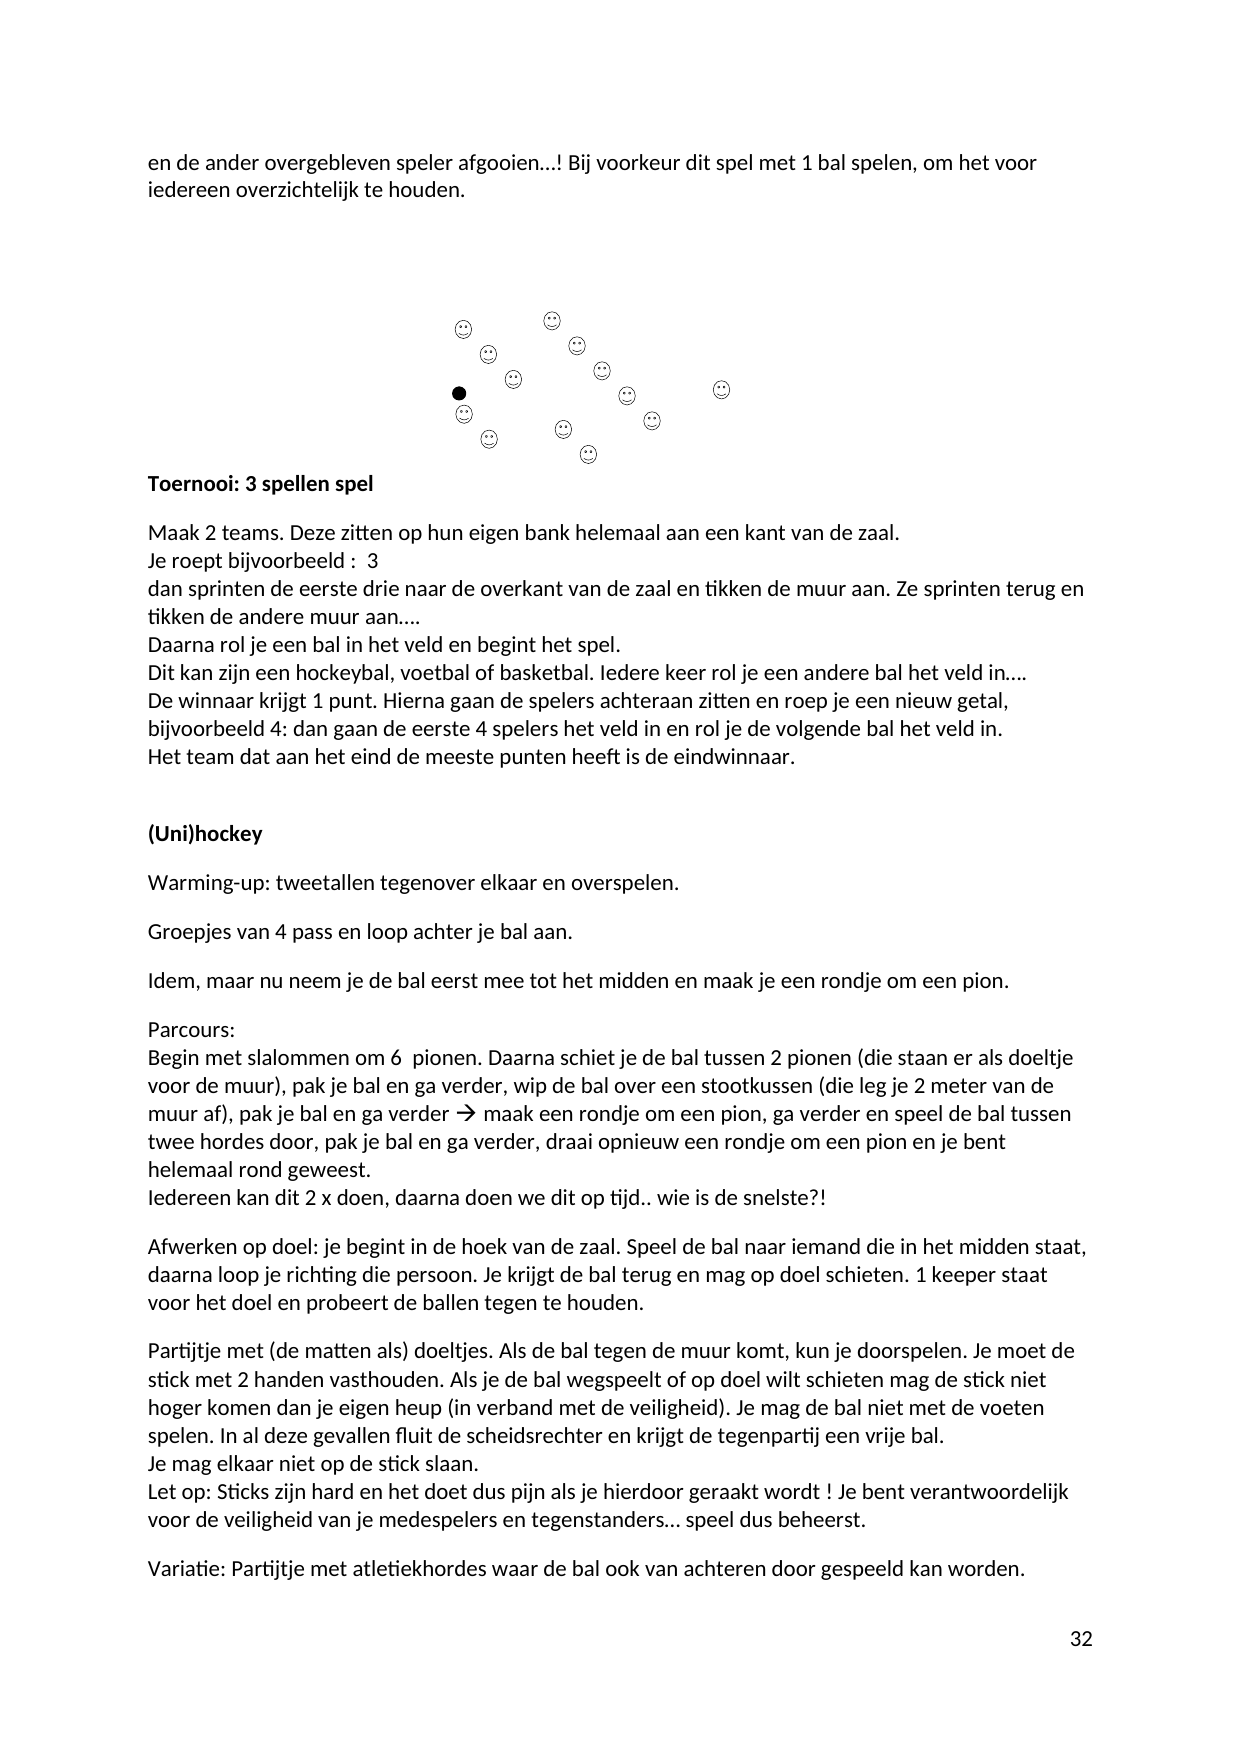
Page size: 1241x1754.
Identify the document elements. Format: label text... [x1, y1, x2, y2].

text (Uni)hockey [148, 791, 1093, 847]
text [148, 148, 1093, 288]
text Partijtje met (de matten als) doeltjes. Als de bal tegen de muur komt, kun je doorspelen. Je moet de stick met 2 handen vasthouden. Als je de bal wegspeelt of op doel wilt schieten mag de stick niet hoger komen dan je eigen heup (in verband met de veiligheid). Je mag de bal niet met de voeten spelen. In al deze gevallen fluit de scheidsrechter en krijgt de tegenpartij een vrije bal. Je mag elkaar niet op de stick slaan. Let op: Sticks zijn hard en het doet dus pijn als je hierdoor geraakt wordt ! Je bent verantwoordelijk voor de veiligheid van je medespelers en tegenstanders… speel dus beheerst. [148, 1337, 1093, 1533]
text Afwerken op doel: je begint in de hoek van de zaal. Speel de bal naar iemand die in het midden staat, daarna loop je richting die persoon. Je krijgt de bal terug en mag op doel schieten. 1 keeper staat voor het doel en probeert de ballen tegen te houden. [148, 1232, 1093, 1316]
text Groepjes van 4 pass en loop achter je bal aan. [148, 917, 1093, 945]
text Toernooi: 3 spellen spel [148, 357, 1093, 497]
text Parcours: Begin met slalommen om 6 pionen. Daarna schiet je de bal tussen 2 pionen (die staan er als doeltje voor de muur), pak je bal en ga verder, wip de bal over een stootkussen (die leg je 2 meter van de muur af), pak je bal en ga verder maak een rondje om een pion, ga verder en speel de bal tussen twee hordes door, pak je bal en ga verder, draai opnieuw een rondje om een pion en je bent helemaal rond geweest. Iedereen kan dit 2 x doen, daarna doen we dit op tijd.. wie is de snelste?! [148, 1015, 1093, 1211]
text Idem, maar nu neem je de bal eerst mee tot het midden en maak je een rondje om een pion. [148, 966, 1093, 994]
text Variatie: Partijtje met atletiekhordes waar de bal ook van achteren door gespeeld kan worden. [148, 1554, 1093, 1582]
text Maak 2 teams. Deze zitten op hun eigen bank helemaal aan een kant van de zaal. Je roept bijvoorbeeld : 3 dan sprinten de eerste drie naar de overkant van de zaal en tikken de muur aan. Ze sprinten terug en tikken de andere muur aan…. Daarna rol je een bal in het veld en begint het spel. Dit kan zijn een hockeybal, voetbal of basketbal. Iedere keer rol je een andere bal het veld in…. De winnaar krijgt 1 punt. Hierna gaan de spelers achteraan zitten en roep je een nieuw getal, bijvoorbeeld 4: dan gaan de eerste 4 spelers het veld in en rol je de volgende bal het veld in. Het team dat aan het eind de meeste punten heeft is de eindwinnaar. [148, 518, 1093, 771]
text Warming-up: tweetallen tegenover elkaar en overspelen. [148, 868, 1093, 896]
